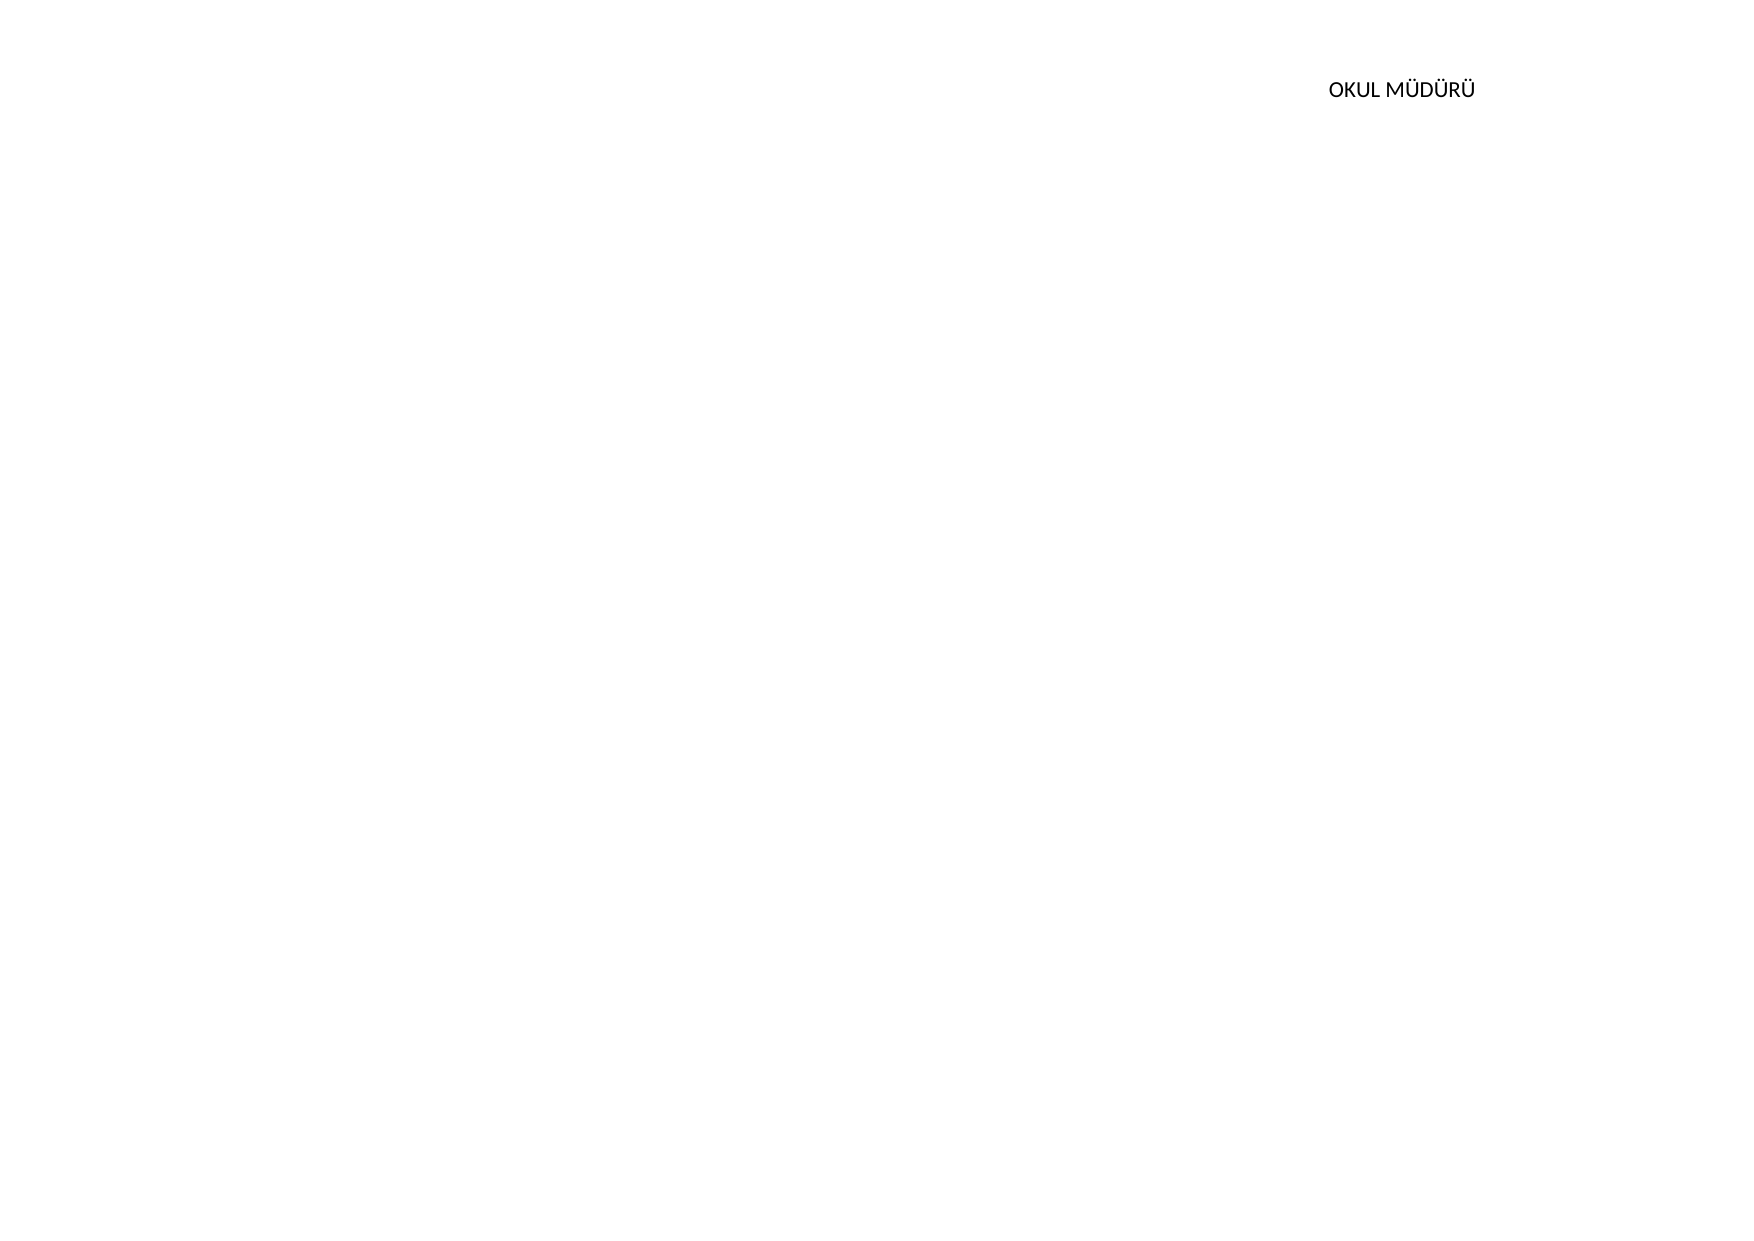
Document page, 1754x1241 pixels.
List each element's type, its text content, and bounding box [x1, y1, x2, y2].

text OKUL MÜDÜRÜ [75, 75, 1679, 103]
